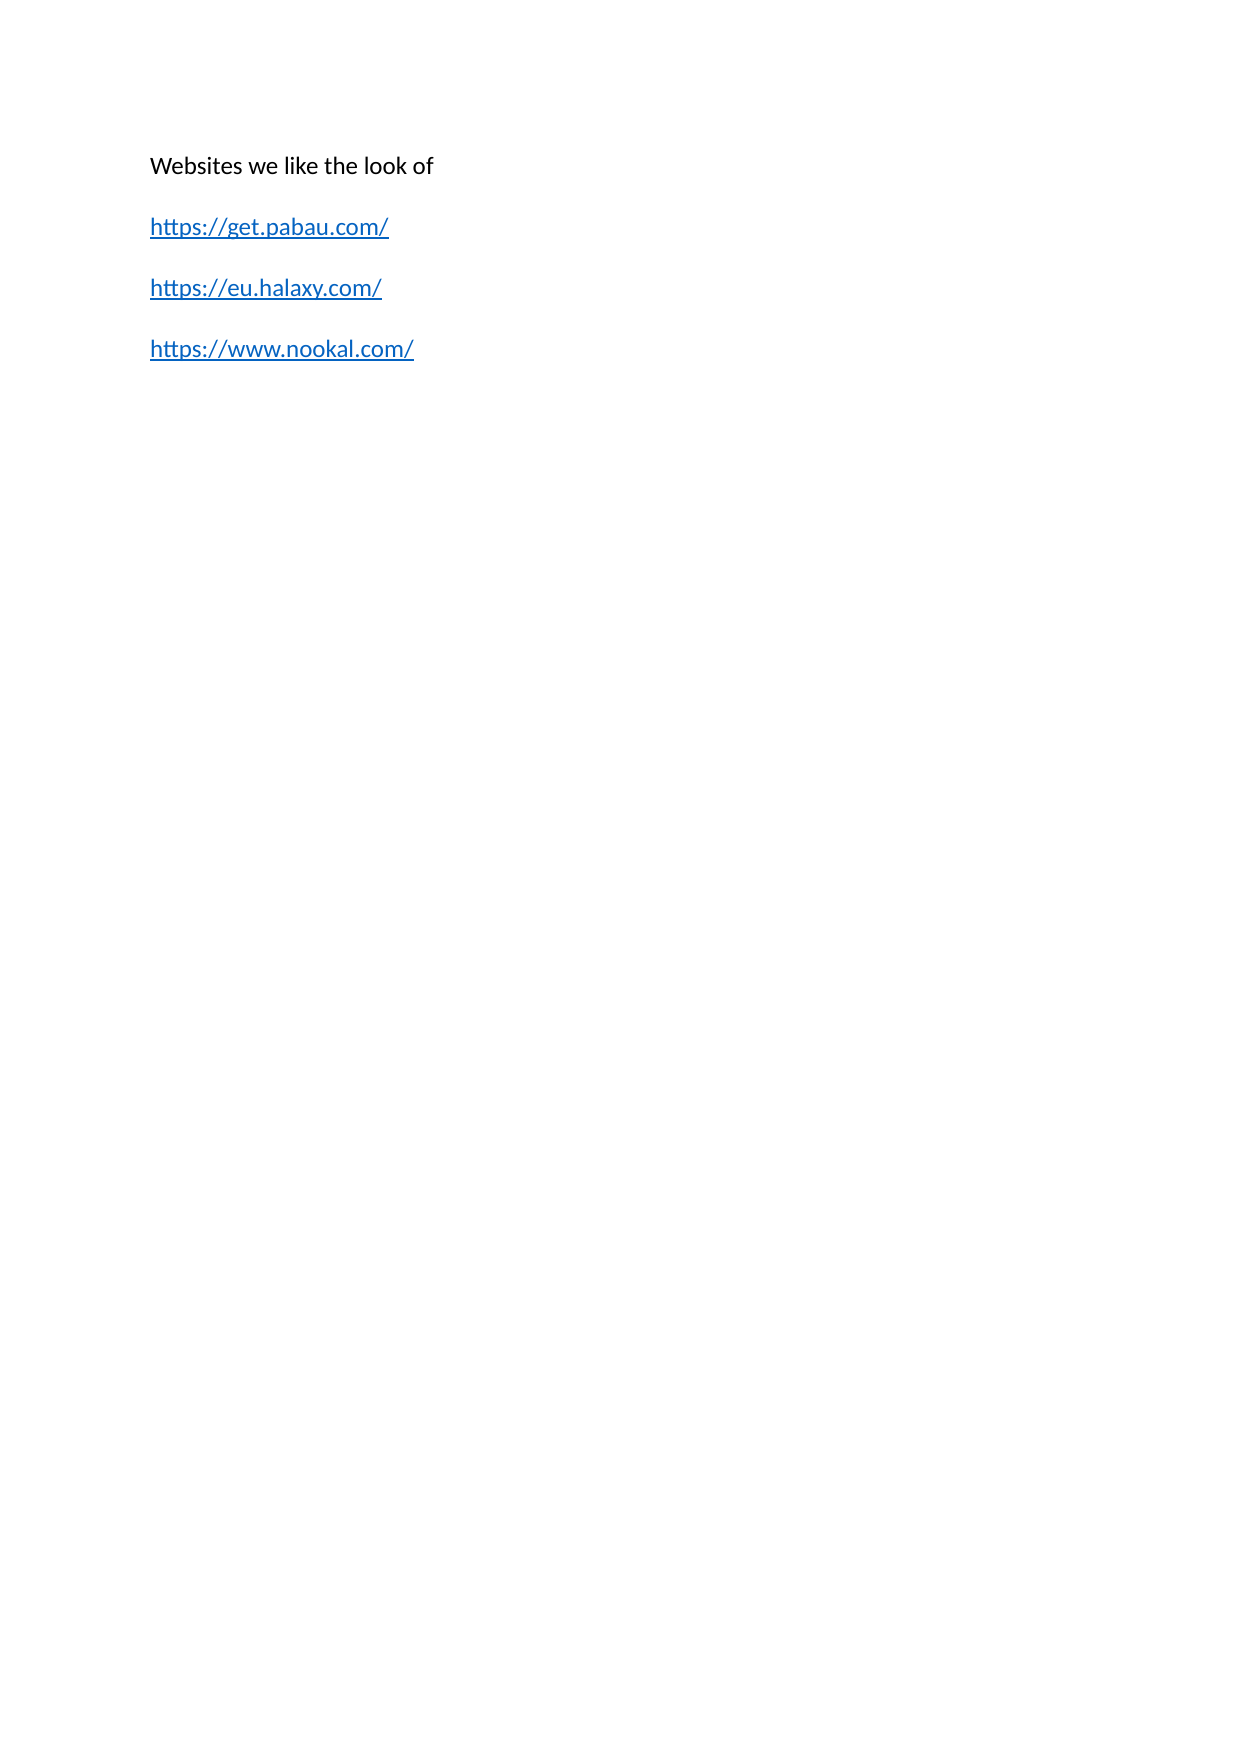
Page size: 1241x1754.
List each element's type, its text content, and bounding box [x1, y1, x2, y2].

text https://get.pabau.com/ [150, 211, 1090, 242]
text https://eu.halaxy.com/ [150, 272, 1090, 303]
text Websites we like the look of [150, 150, 1090, 181]
text https://www.nookal.com/ [150, 333, 1090, 364]
